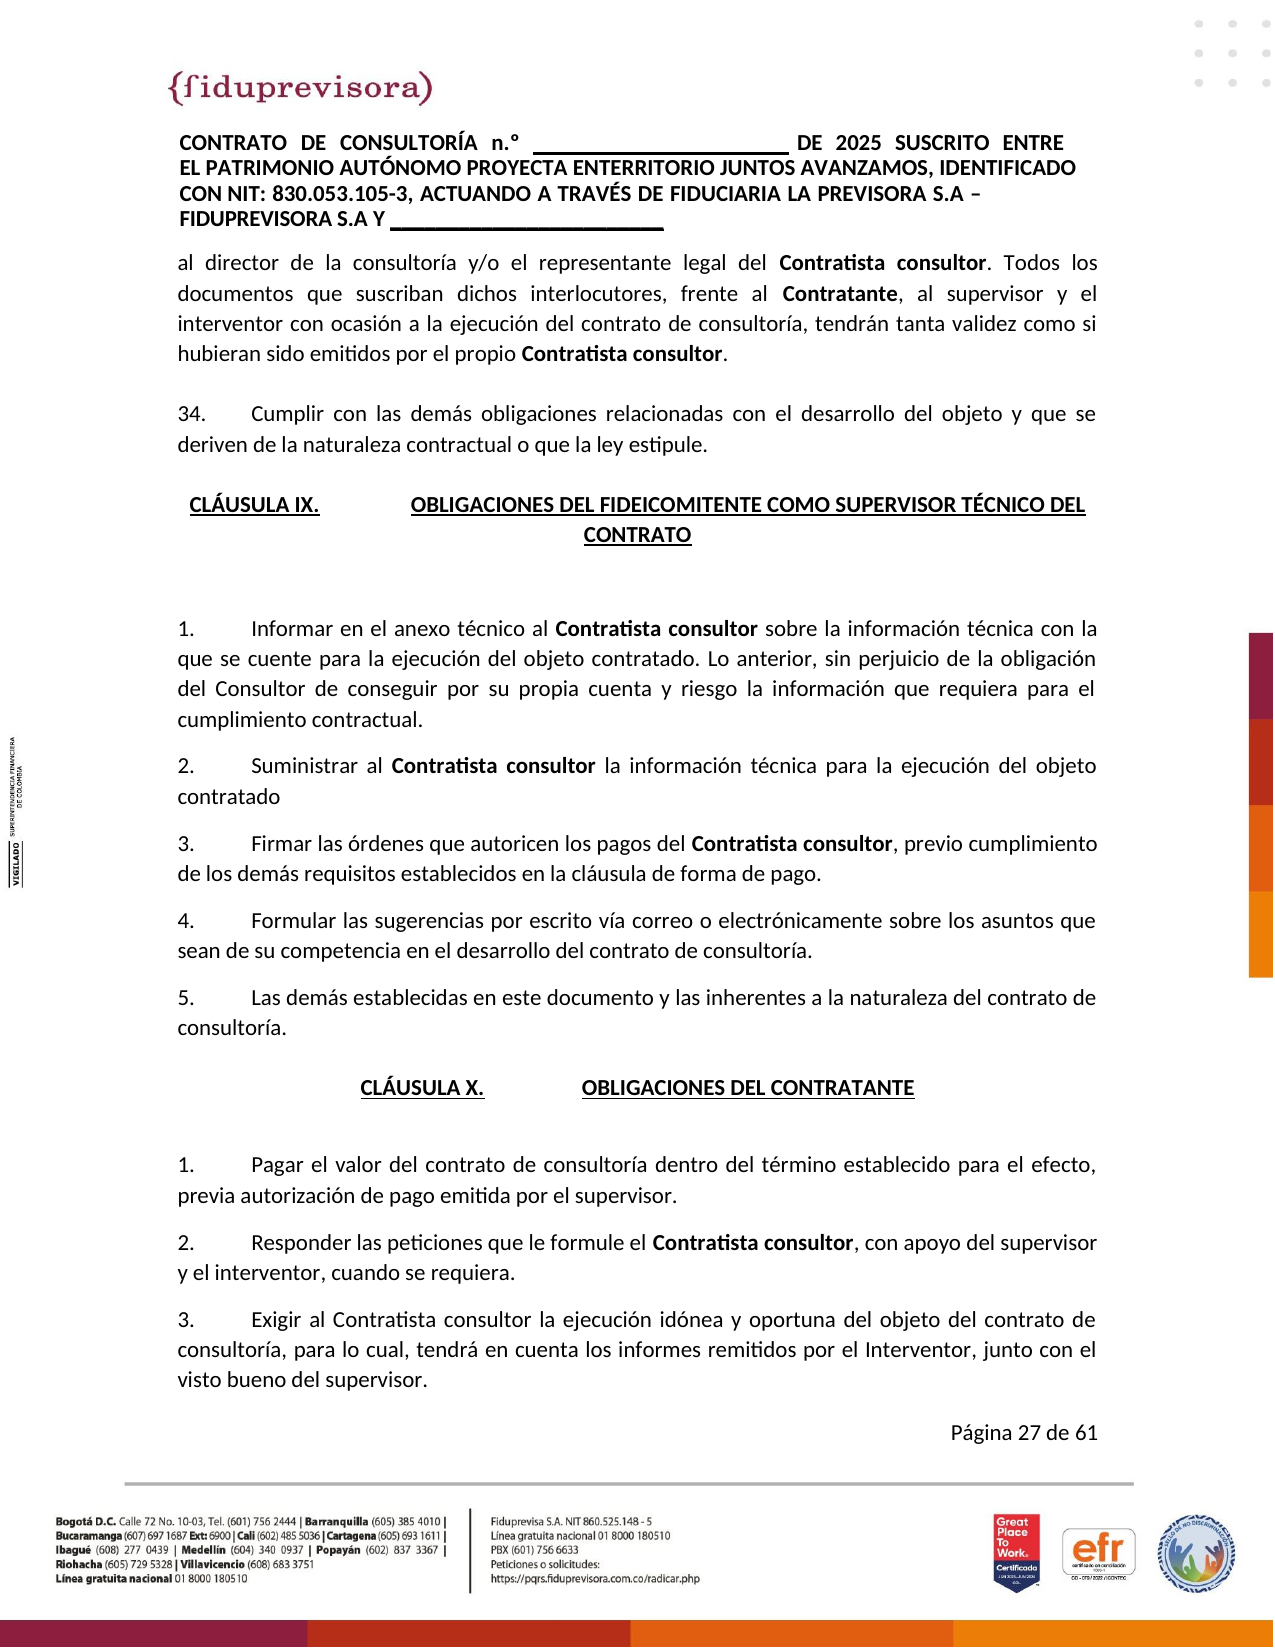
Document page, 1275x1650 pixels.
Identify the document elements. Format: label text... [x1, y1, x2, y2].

text 1. Pagar el valor del contrato de consultoría dentro del término establecido para el efecto, previa autorización de pago emitida por el supervisor. [177, 1151, 1098, 1209]
text CLÁUSULA X. OBLIGACIONES DEL CONTRATANTE [177, 1073, 1098, 1102]
text 5. Las demás establecidas en este documento y las inherentes a la naturaleza del contrato de consultoría. [177, 983, 1098, 1041]
text 1. Informar en el anexo técnico al Contratista consultor sobre la información técnica con la que se cuente para la ejecución del objeto contratado. Lo anterior, sin perjuicio de la obligación del Consultor de conseguir por su propia cuenta y riesgo la información que requiera para el cumplimiento contractual. [177, 614, 1098, 733]
text 3. Exigir al Contratista consultor la ejecución idónea y oportuna del objeto del contrato de consultoría, para lo cual, tendrá en cuenta los informes remitidos por el Interventor, junto con el visto bueno del supervisor. [177, 1305, 1098, 1393]
text 4. Formular las sugerencias por escrito vía correo o electrónicamente sobre los asuntos que sean de su competencia en el desarrollo del contrato de consultoría. [177, 906, 1098, 964]
text CLÁUSULA IX. OBLIGACIONES DEL FIDEICOMITENTE COMO SUPERVISOR TÉCNICO DEL [177, 490, 1098, 518]
text 34. Cumplir con las demás obligaciones relacionadas con el desarrollo del objeto y que se deriven de la naturaleza contractual o que la ley estipule. [177, 399, 1098, 458]
text 2. Suministrar al Contratista consultor la información técnica para la ejecución del objeto contratado [177, 752, 1098, 810]
text CONTRATO [177, 520, 1098, 548]
text 2. Responder las peticiones que le formule el Contratista consultor, con apoyo del supervisor y el interventor, cuando se requiera. [177, 1228, 1098, 1286]
picture [163, 18, 1275, 110]
picture [0, 628, 1273, 1647]
text 3. Firmar las órdenes que autoricen los pagos del Contratista consultor, previo cumplimiento de los demás requisitos establecidos en la cláusula de forma de pago. [177, 829, 1098, 887]
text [177, 248, 1098, 367]
